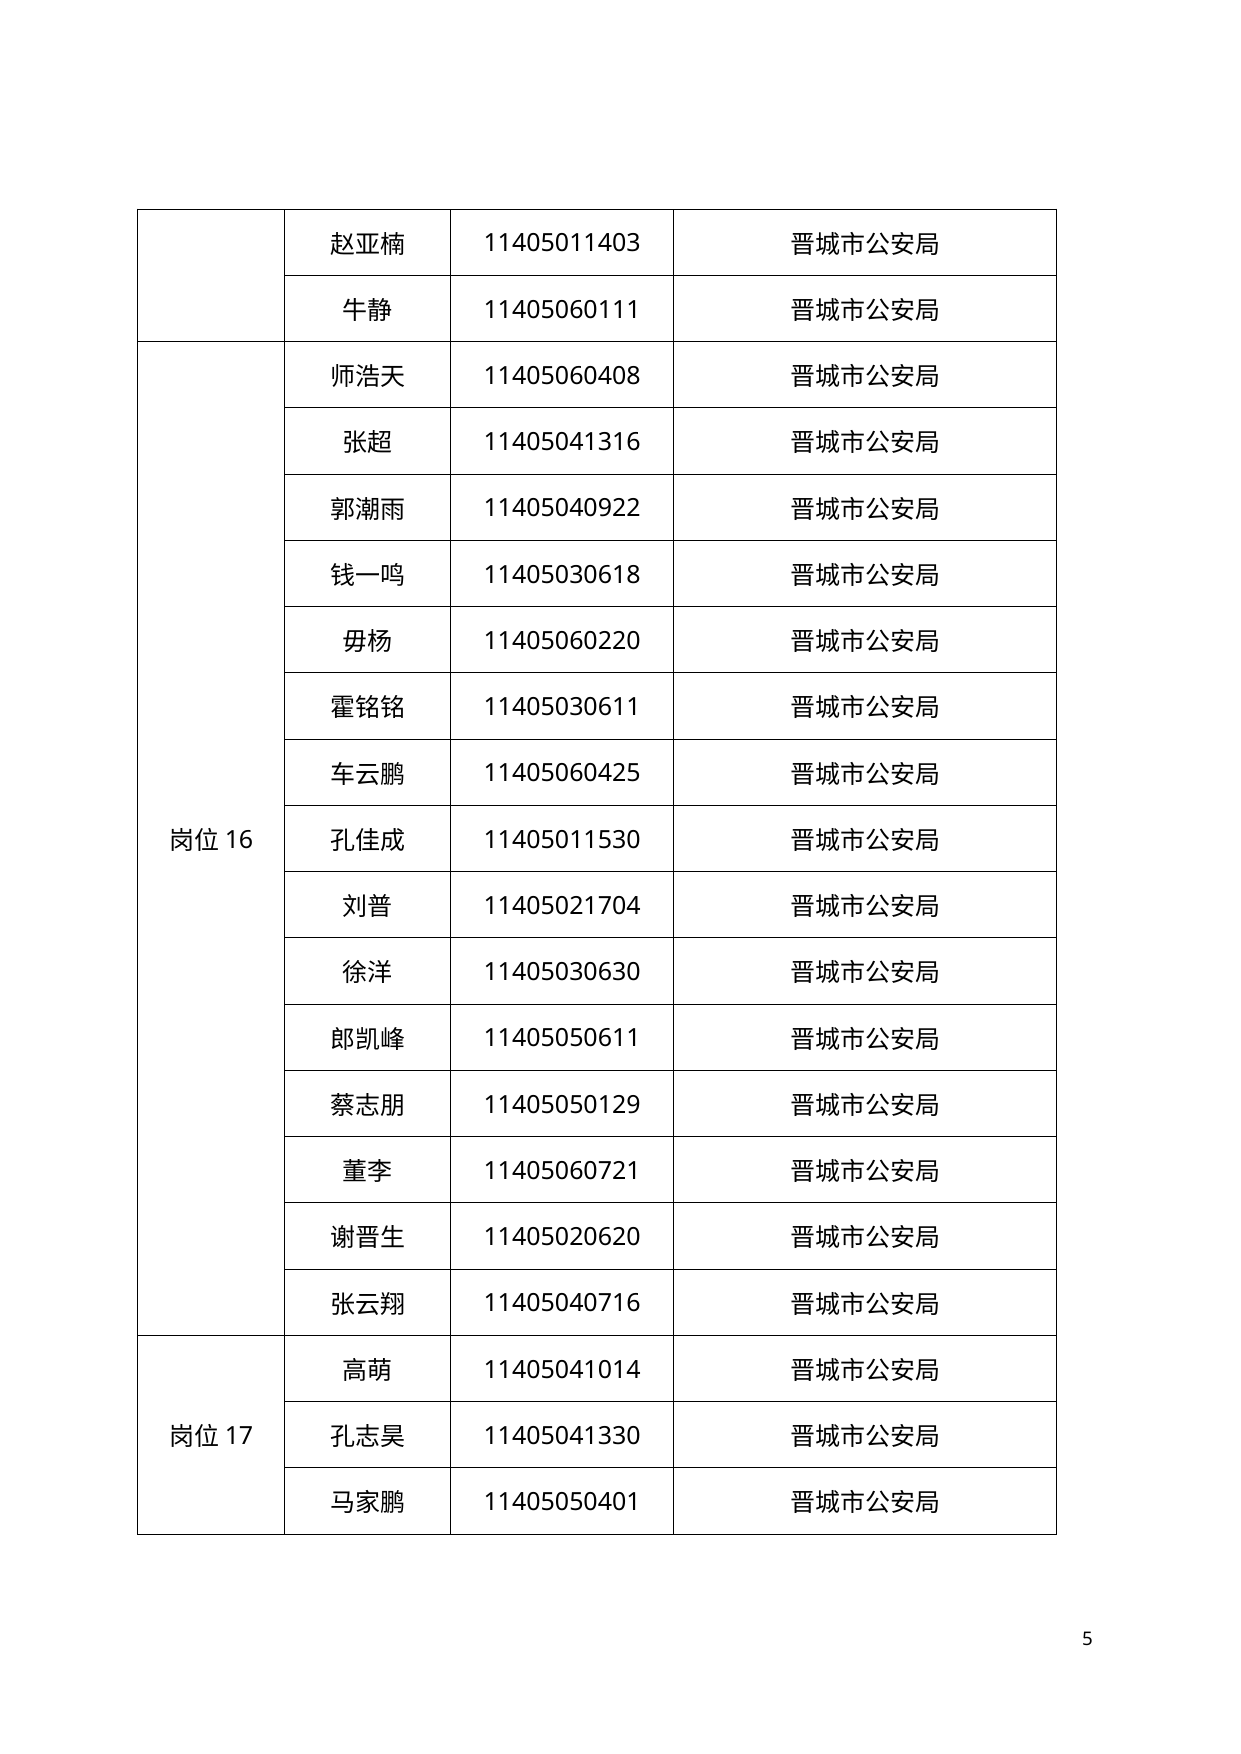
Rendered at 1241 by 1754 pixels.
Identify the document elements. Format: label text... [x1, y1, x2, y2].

table_cell 岗位16 [138, 342, 284, 1335]
table_cell 岗位17 [138, 1336, 284, 1533]
